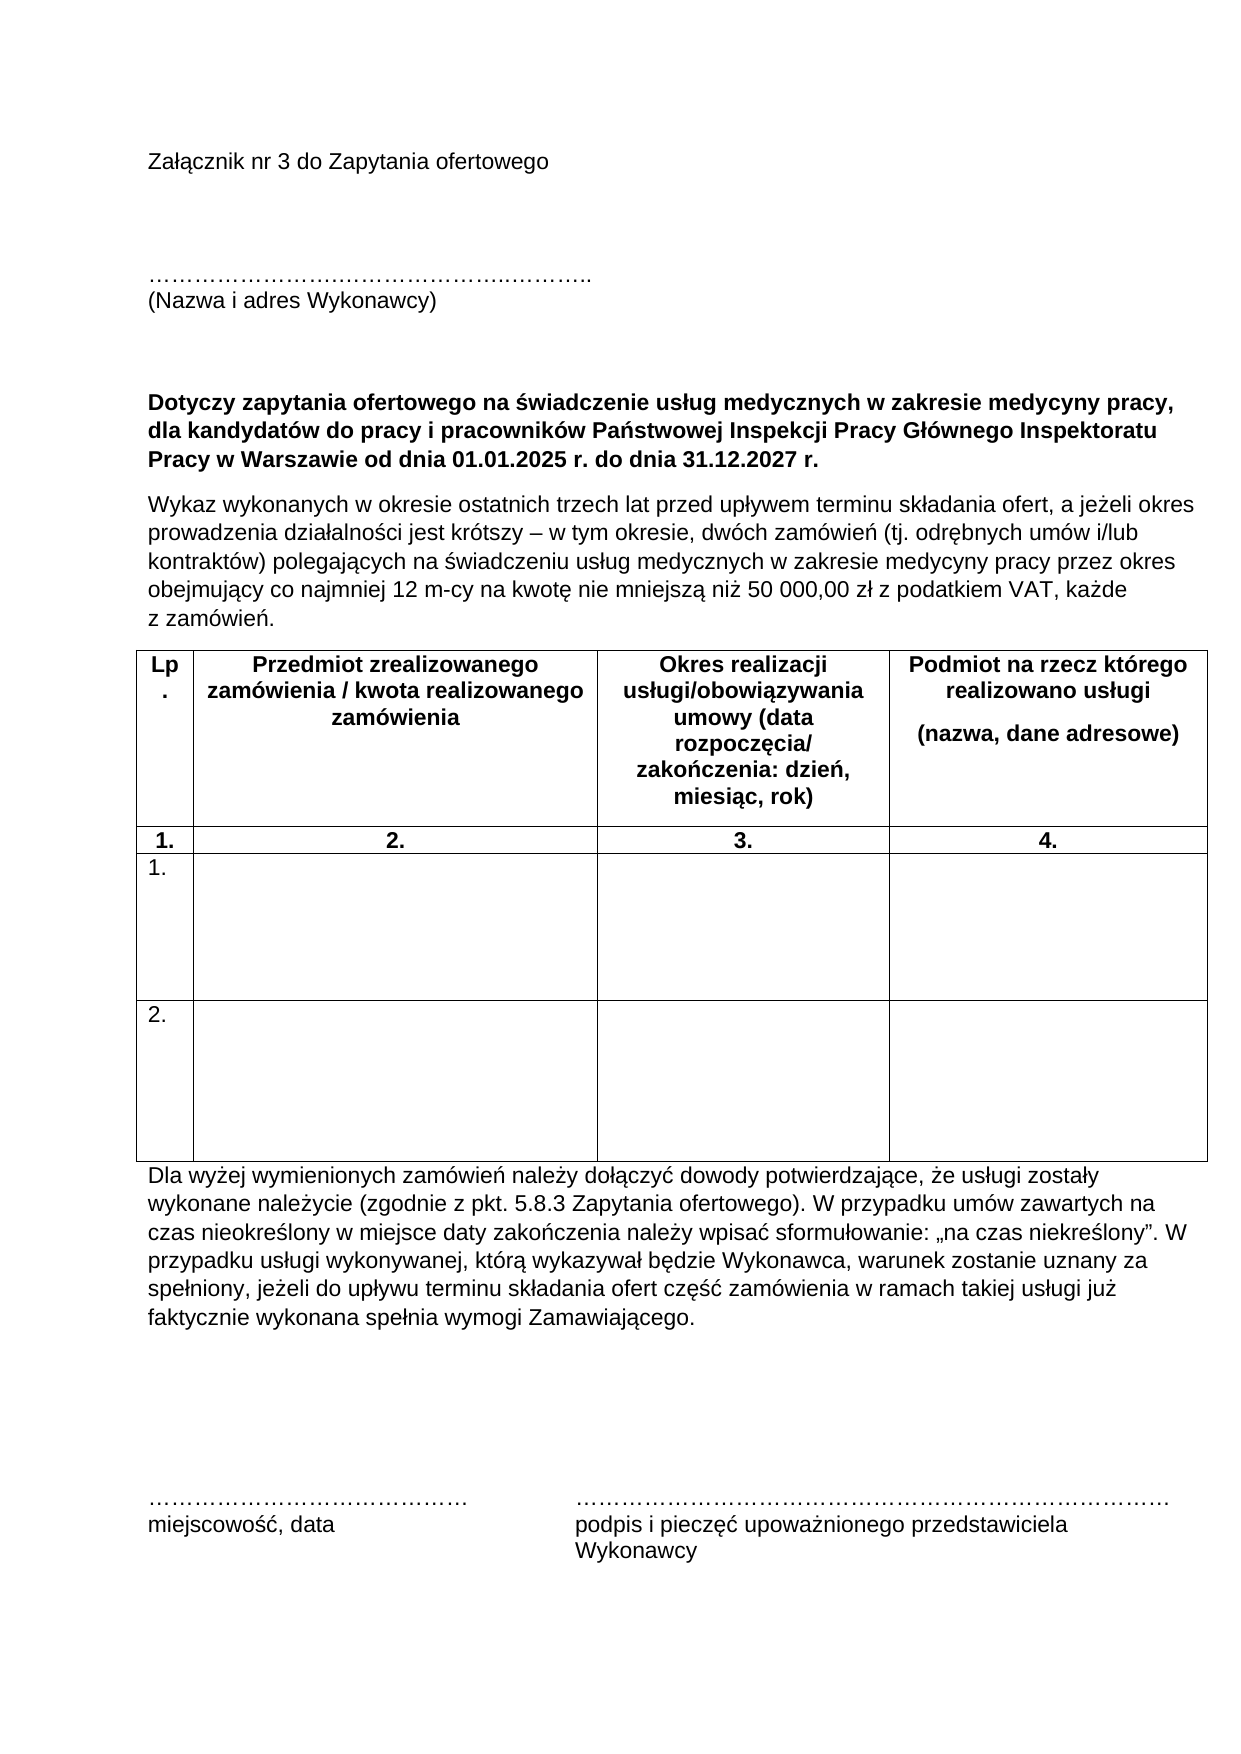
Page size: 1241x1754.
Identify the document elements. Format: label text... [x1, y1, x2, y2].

table_cell [598, 1001, 889, 1161]
table_header Przedmiot zrealizowanego zamówienia / kwota realizowanego zamówienia [194, 651, 597, 826]
table_header Podmiot na rzecz którego realizowano usługi (nazwa, dane adresowe) [890, 651, 1207, 826]
table_header Okres realizacji usługi/obowiązywania umowy (data rozpoczęcia/ zakończenia: dzień, miesiąc, rok) [598, 651, 889, 826]
table_cell 1. [137, 827, 193, 853]
table_cell 2. [137, 1001, 193, 1161]
table_cell 2. [194, 827, 597, 853]
text Dotyczy zapytania ofertowego na świadczenie usług medycznych w zakresie medycyny pracy, dla kandydatów do pracy i pracowników Państwowej Inspekcji Pracy Głównego Inspektoratu Pracy w Warszawie od dnia 01.01.2025 r. do dnia 31.12.2027 r. [148, 389, 1196, 472]
text Załącznik nr 3 do Zapytania ofertowego [148, 148, 1196, 174]
text (Nazwa i adres Wykonawcy) [148, 287, 1196, 314]
table_header Lp. [137, 651, 193, 826]
table_cell [598, 854, 889, 1000]
text Dla wyżej wymienionych zamówień należy dołączyć dowody potwierdzające, że usługi zostały wykonane należycie (zgodnie z pkt. 5.8.3 Zapytania ofertowego). W przypadku umów zawartych na czas nieokreślony w miejsce daty zakończenia należy wpisać sformułowanie: „na czas niekreślony”. W przypadku usługi wykonywanej, którą wykazywał będzie Wykonawca, warunek zostanie uznany za spełniony, jeżeli do upływu terminu składania ofert część zamówienia w ramach takiej usługi już faktycznie wykonana spełnia wymogi Zamawiającego. [148, 1162, 1196, 1330]
table_cell [194, 854, 597, 1000]
table_cell 3. [598, 827, 889, 853]
table_cell 1. [137, 854, 193, 1000]
table_header …………………………………………………………………… podpis i pieczęć upoważnionego przedstawiciela Wykonawcy [564, 1484, 1207, 1563]
table_cell [890, 854, 1207, 1000]
text Wykaz wykonanych w okresie ostatnich trzech lat przed upływem terminu składania ofert, a jeżeli okres prowadzenia działalności jest krótszy – w tym okresie, dwóch zamówień (tj. odrębnych umów i/lub kontraktów) polegających na świadczeniu usług medycznych w zakresie medycyny pracy przez okres obejmujący co najmniej 12 m-cy na kwotę nie mniejszą niż 50 000,00 zł z podatkiem VAT, każde z zamówień. [148, 491, 1196, 631]
table_cell [194, 1001, 597, 1161]
table_header …………………………………… miejscowość, data [136, 1484, 563, 1563]
table_cell 4. [890, 827, 1207, 853]
table_cell [890, 1001, 1207, 1161]
text …………………….…………………..……….. [148, 261, 1196, 287]
